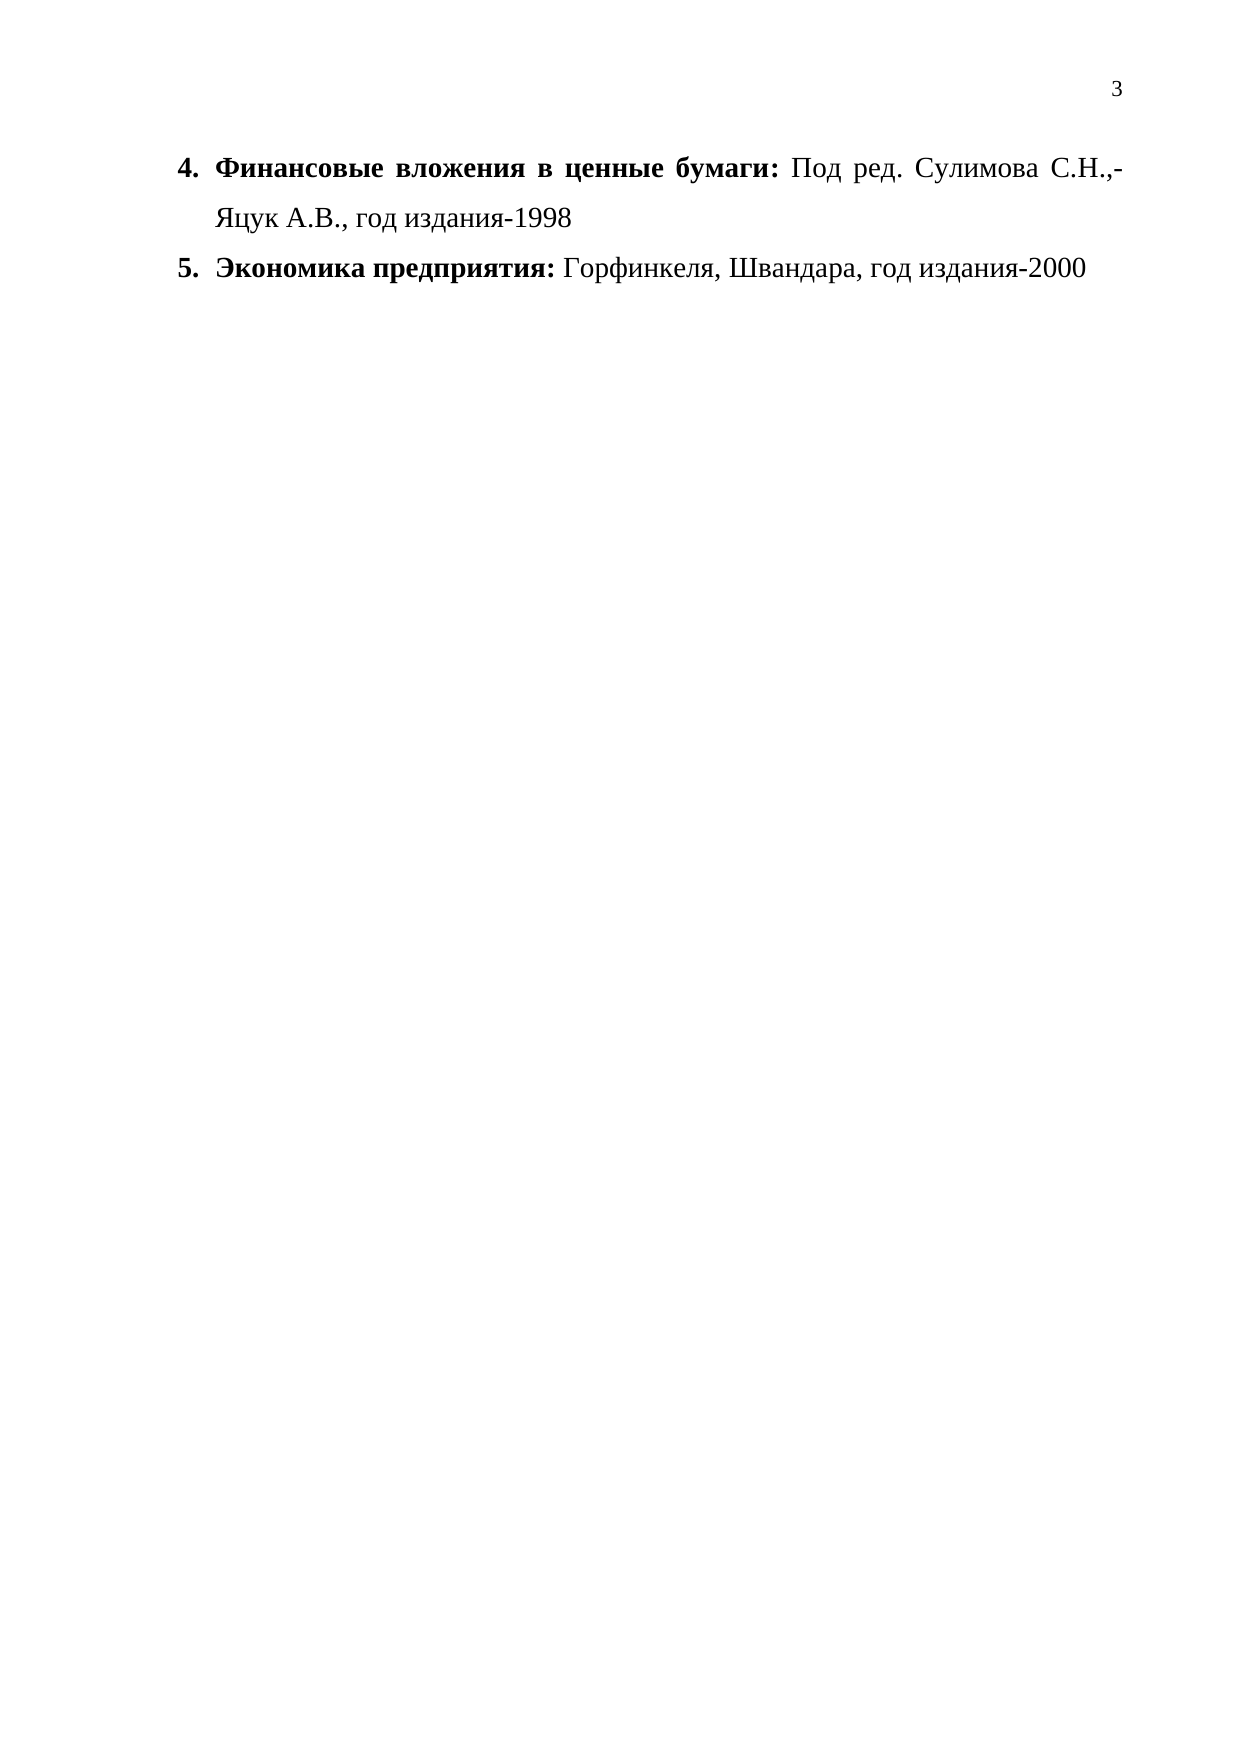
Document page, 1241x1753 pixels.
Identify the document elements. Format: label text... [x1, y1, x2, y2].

list Экономика предприятия: Горфинкеля, Швандара, год издания-2000 [177, 251, 1123, 284]
list Финансовые вложения в ценные бумаги: Под ред. Сулимова С.Н.,-Яцук А.В., год издания-1998 [177, 150, 1123, 234]
